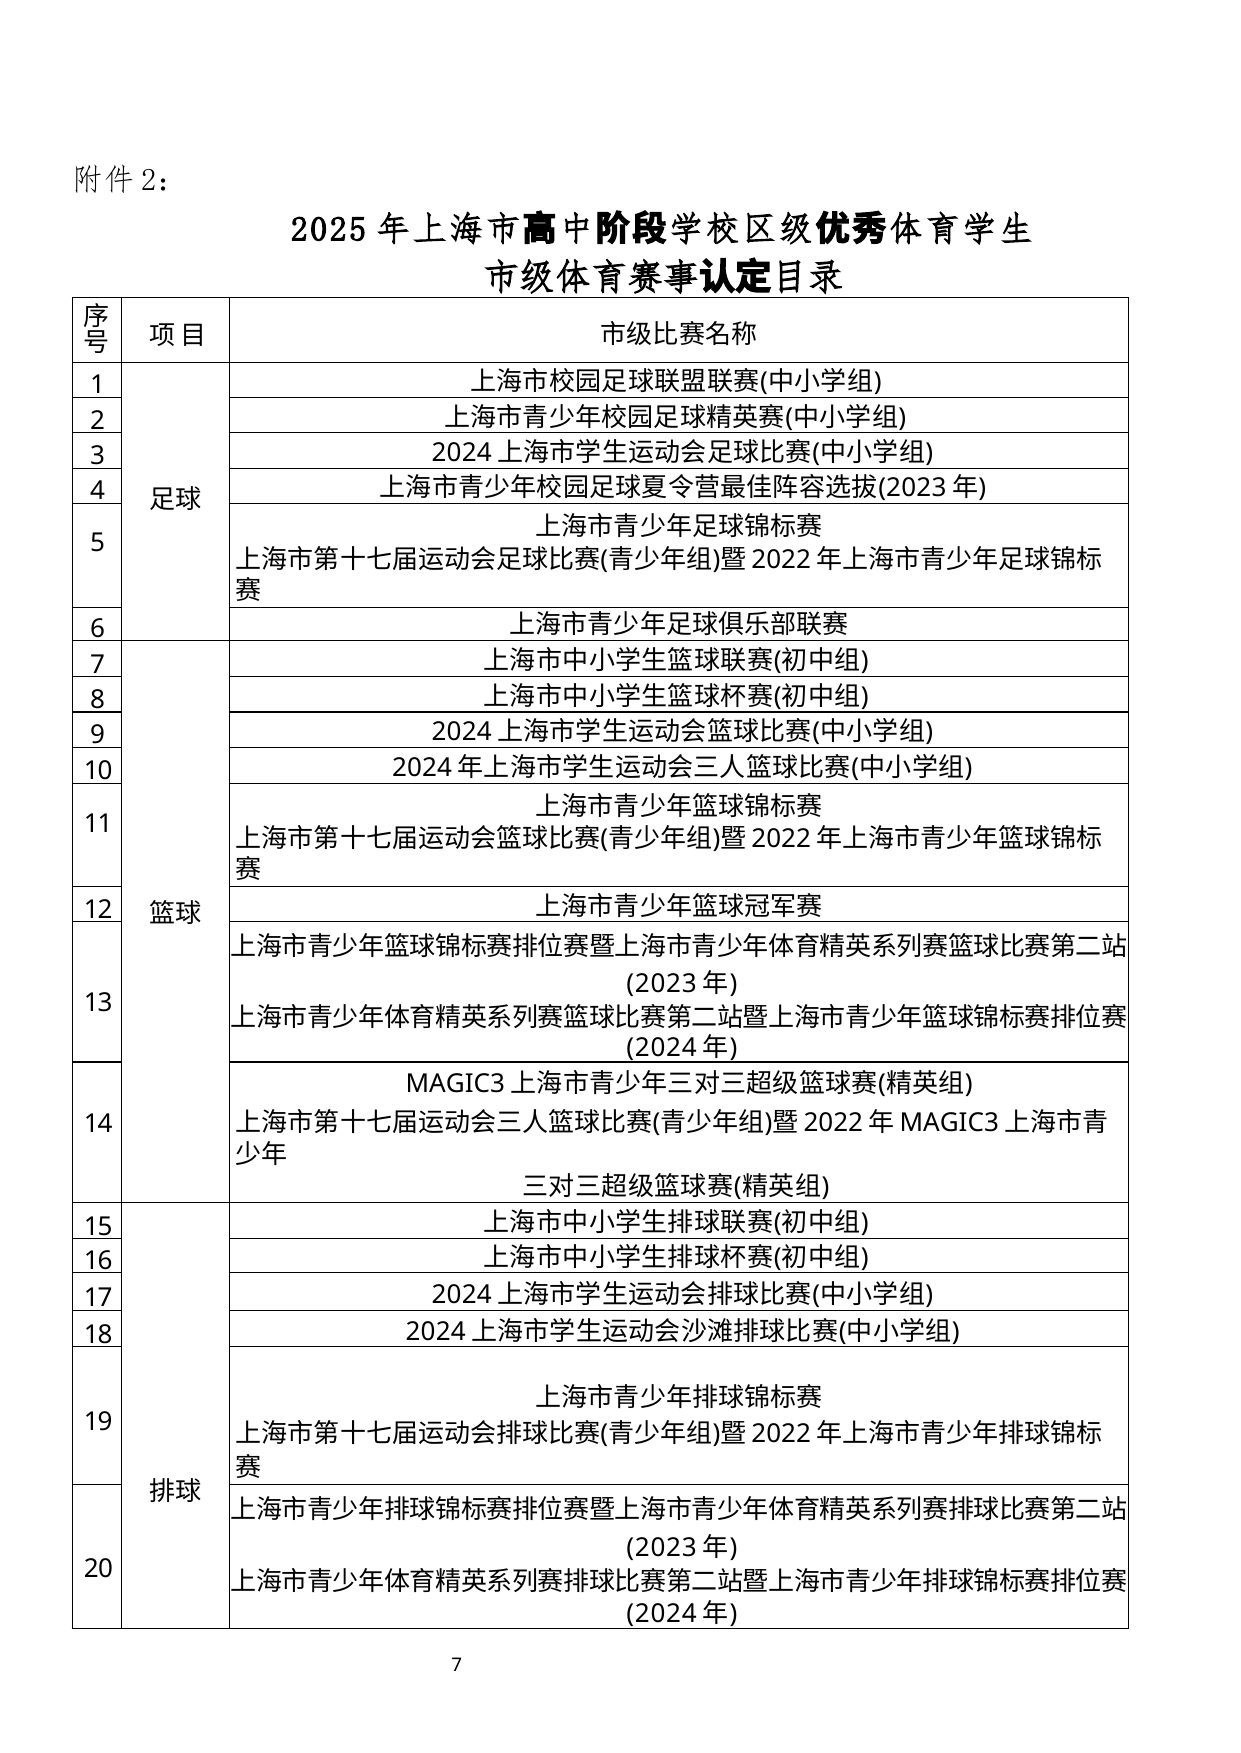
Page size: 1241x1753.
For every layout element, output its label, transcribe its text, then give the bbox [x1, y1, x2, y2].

table_header 序号 [73, 298, 121, 362]
table_cell 2024上海市学生运动会篮球比赛(中小学组) [230, 713, 1128, 747]
table_cell 上海市青少年排球锦标赛排位赛暨上海市青少年体育精英系列赛排球比赛第二站 (2023年) 上海市青少年体育精英系列赛排球比赛第二站暨上海市青少年排球锦标赛排位赛 (2024年) [230, 1485, 1128, 1628]
table_cell 11 [73, 784, 121, 886]
table_cell 上海市中小学生排球联赛(初中组) [230, 1203, 1128, 1238]
table_cell 18 [73, 1311, 121, 1346]
table_cell 上海市青少年排球锦标赛 上海市第十七届运动会排球比赛(青少年组)暨2022年上海市青少年排球锦标赛 [230, 1347, 1128, 1483]
table_cell 上海市青少年篮球锦标赛排位赛暨上海市青少年体育精英系列赛篮球比赛第二站 (2023年) 上海市青少年体育精英系列赛篮球比赛第二站暨上海市青少年篮球锦标赛排位赛 (2024年) [230, 922, 1128, 1061]
text 附件2： [72, 149, 1130, 201]
table_cell 8 [73, 677, 121, 711]
table_cell 排球 [122, 1203, 229, 1628]
table_header 项 目 [122, 298, 229, 362]
text 2025年上海市高中阶段学校区级优秀体育学生 [232, 212, 1104, 247]
table_cell 2 [73, 398, 121, 432]
table_cell 16 [73, 1239, 121, 1272]
table_cell 13 [73, 922, 121, 1061]
table_cell 上海市青少年校园足球精英赛(中小学组) [230, 398, 1128, 432]
table_cell 3 [73, 433, 121, 467]
table_cell 上海市中小学生篮球联赛(初中组) [230, 641, 1128, 676]
table_cell 上海市校园足球联盟联赛(中小学组) [230, 363, 1128, 397]
table_cell 20 [73, 1485, 121, 1628]
table_cell 上海市青少年篮球锦标赛 上海市第十七届运动会篮球比赛(青少年组)暨2022年上海市青少年篮球锦标赛 [230, 784, 1128, 886]
table_cell 12 [73, 887, 121, 921]
table_cell 2024上海市学生运动会足球比赛(中小学组) [230, 433, 1128, 467]
table_cell 上海市青少年篮球冠军赛 [230, 887, 1128, 921]
table_cell 7 [73, 641, 121, 676]
table_cell 17 [73, 1273, 121, 1310]
table_cell 上海市青少年校园足球夏令营最佳阵容选拔(2023年) [230, 469, 1128, 503]
table_header 市级比赛名称 [230, 298, 1128, 362]
table_cell 上海市青少年足球俱乐部联赛 [230, 608, 1128, 640]
table_cell 2024年上海市学生运动会三人篮球比赛(中小学组) [230, 748, 1128, 783]
table_cell 19 [73, 1347, 121, 1483]
table_cell 14 [73, 1063, 121, 1202]
table_cell 足球 [122, 363, 229, 640]
table_cell 4 [73, 469, 121, 503]
table_cell 6 [73, 608, 121, 640]
table_cell 9 [73, 713, 121, 747]
table_cell 15 [73, 1203, 121, 1238]
text 市级体育赛事认定目录 [424, 260, 1104, 297]
table_cell MAGIC3上海市青少年三对三超级篮球赛(精英组) 上海市第十七届运动会三人篮球比赛(青少年组)暨2022年MAGIC3上海市青少年 三对三超级篮球赛(精英组) [230, 1063, 1128, 1202]
table_cell 上海市中小学生排球杯赛(初中组) [230, 1239, 1128, 1272]
table_cell 上海市青少年足球锦标赛 上海市第十七届运动会足球比赛(青少年组)暨2022年上海市青少年足球锦标赛 [230, 504, 1128, 607]
table_cell 上海市中小学生篮球杯赛(初中组) [230, 677, 1128, 711]
table_cell 5 [73, 504, 121, 607]
table_cell 10 [73, 748, 121, 783]
table_cell 篮球 [122, 641, 229, 1202]
table_cell 2024上海市学生运动会沙滩排球比赛(中小学组) [230, 1311, 1128, 1346]
table_cell 1 [73, 363, 121, 397]
table_cell 2024上海市学生运动会排球比赛(中小学组) [230, 1273, 1128, 1310]
